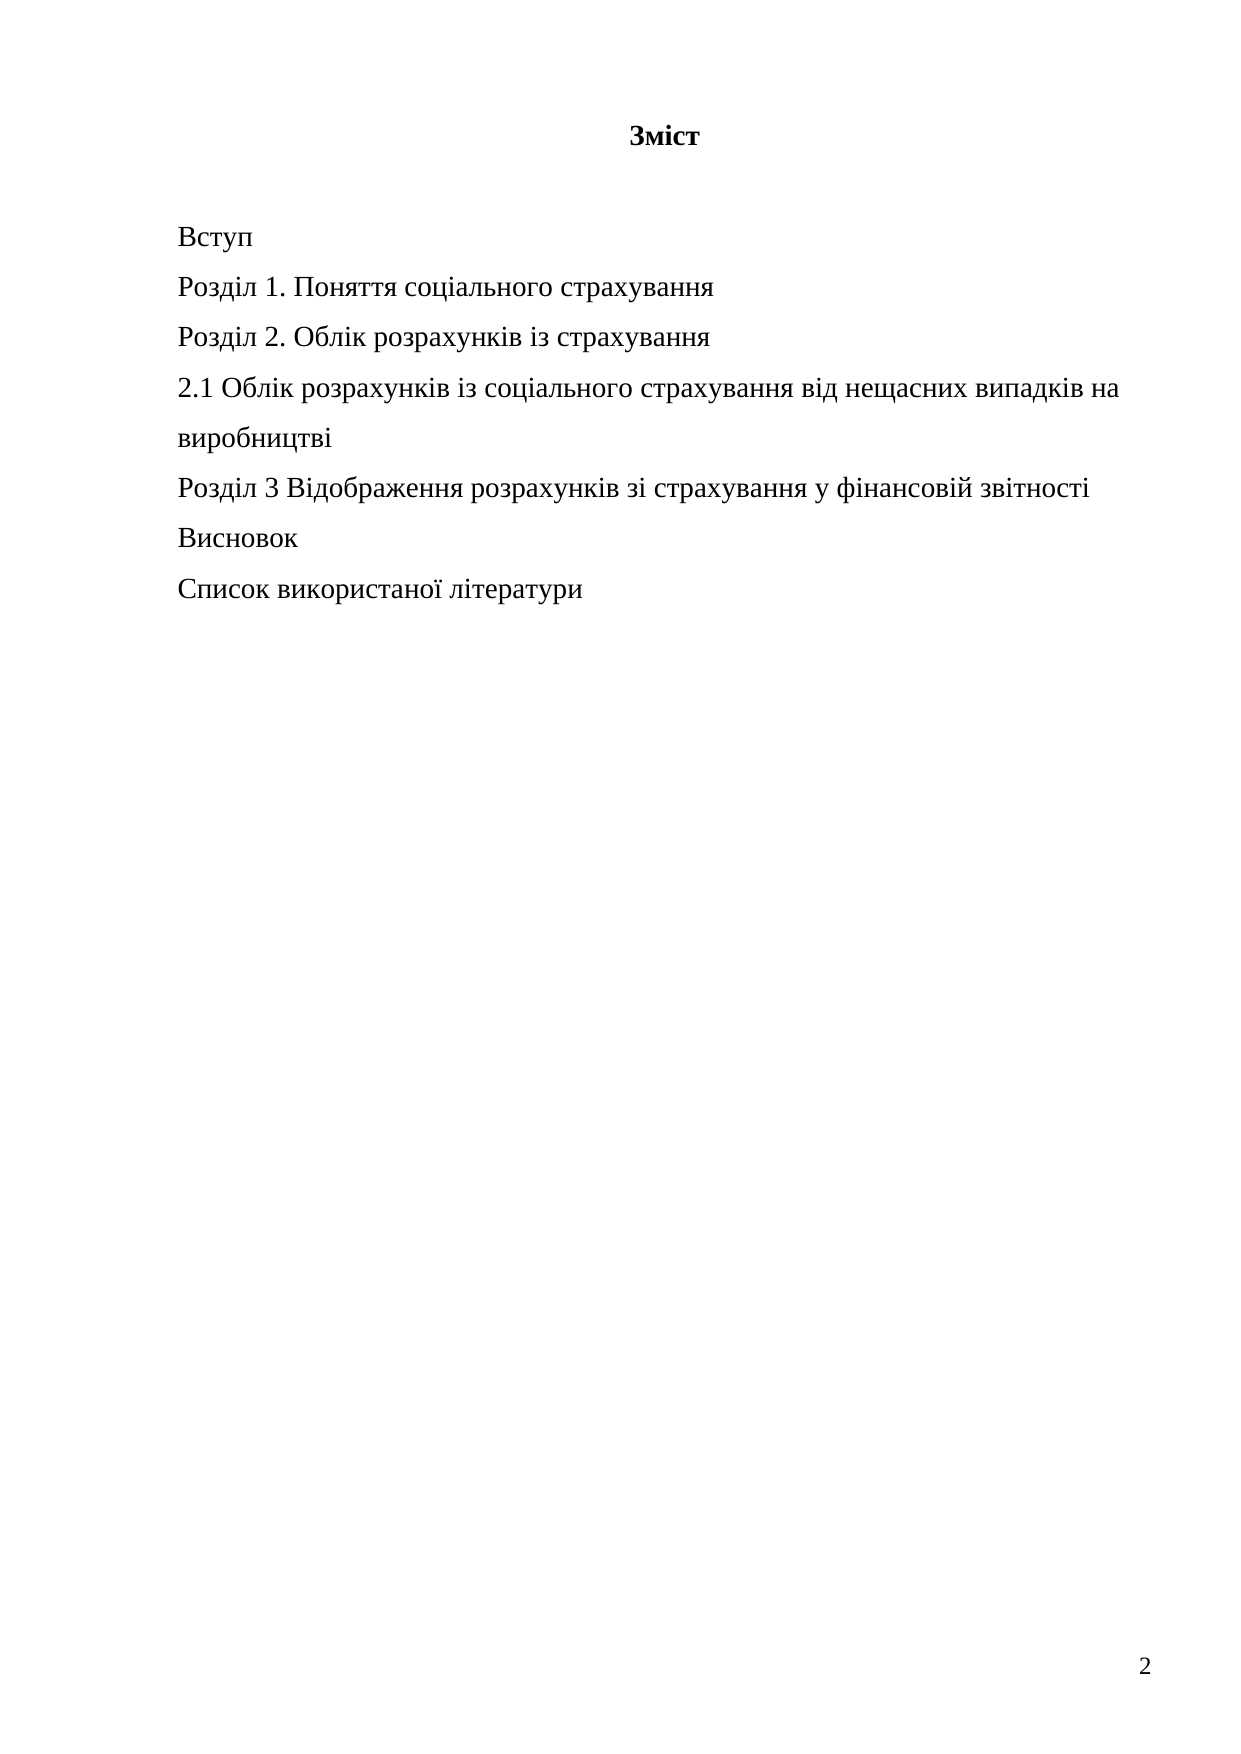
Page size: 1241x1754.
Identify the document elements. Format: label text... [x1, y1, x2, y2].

text Вступ [177, 219, 1152, 252]
text Висновок [177, 521, 1152, 554]
text Розділ 2. Облік розрахунків із страхування [177, 319, 1152, 353]
text Зміст [177, 118, 1152, 152]
text Список використаної літератури [177, 571, 1152, 604]
text 2.1 Облік розрахунків із соціального страхування від нещасних випадків на виробництві [177, 370, 1152, 453]
text Розділ 3 Відображення розрахунків зі страхування у фінансовій звітності [177, 470, 1152, 504]
text Розділ 1. Поняття соціального страхування [177, 269, 1152, 303]
